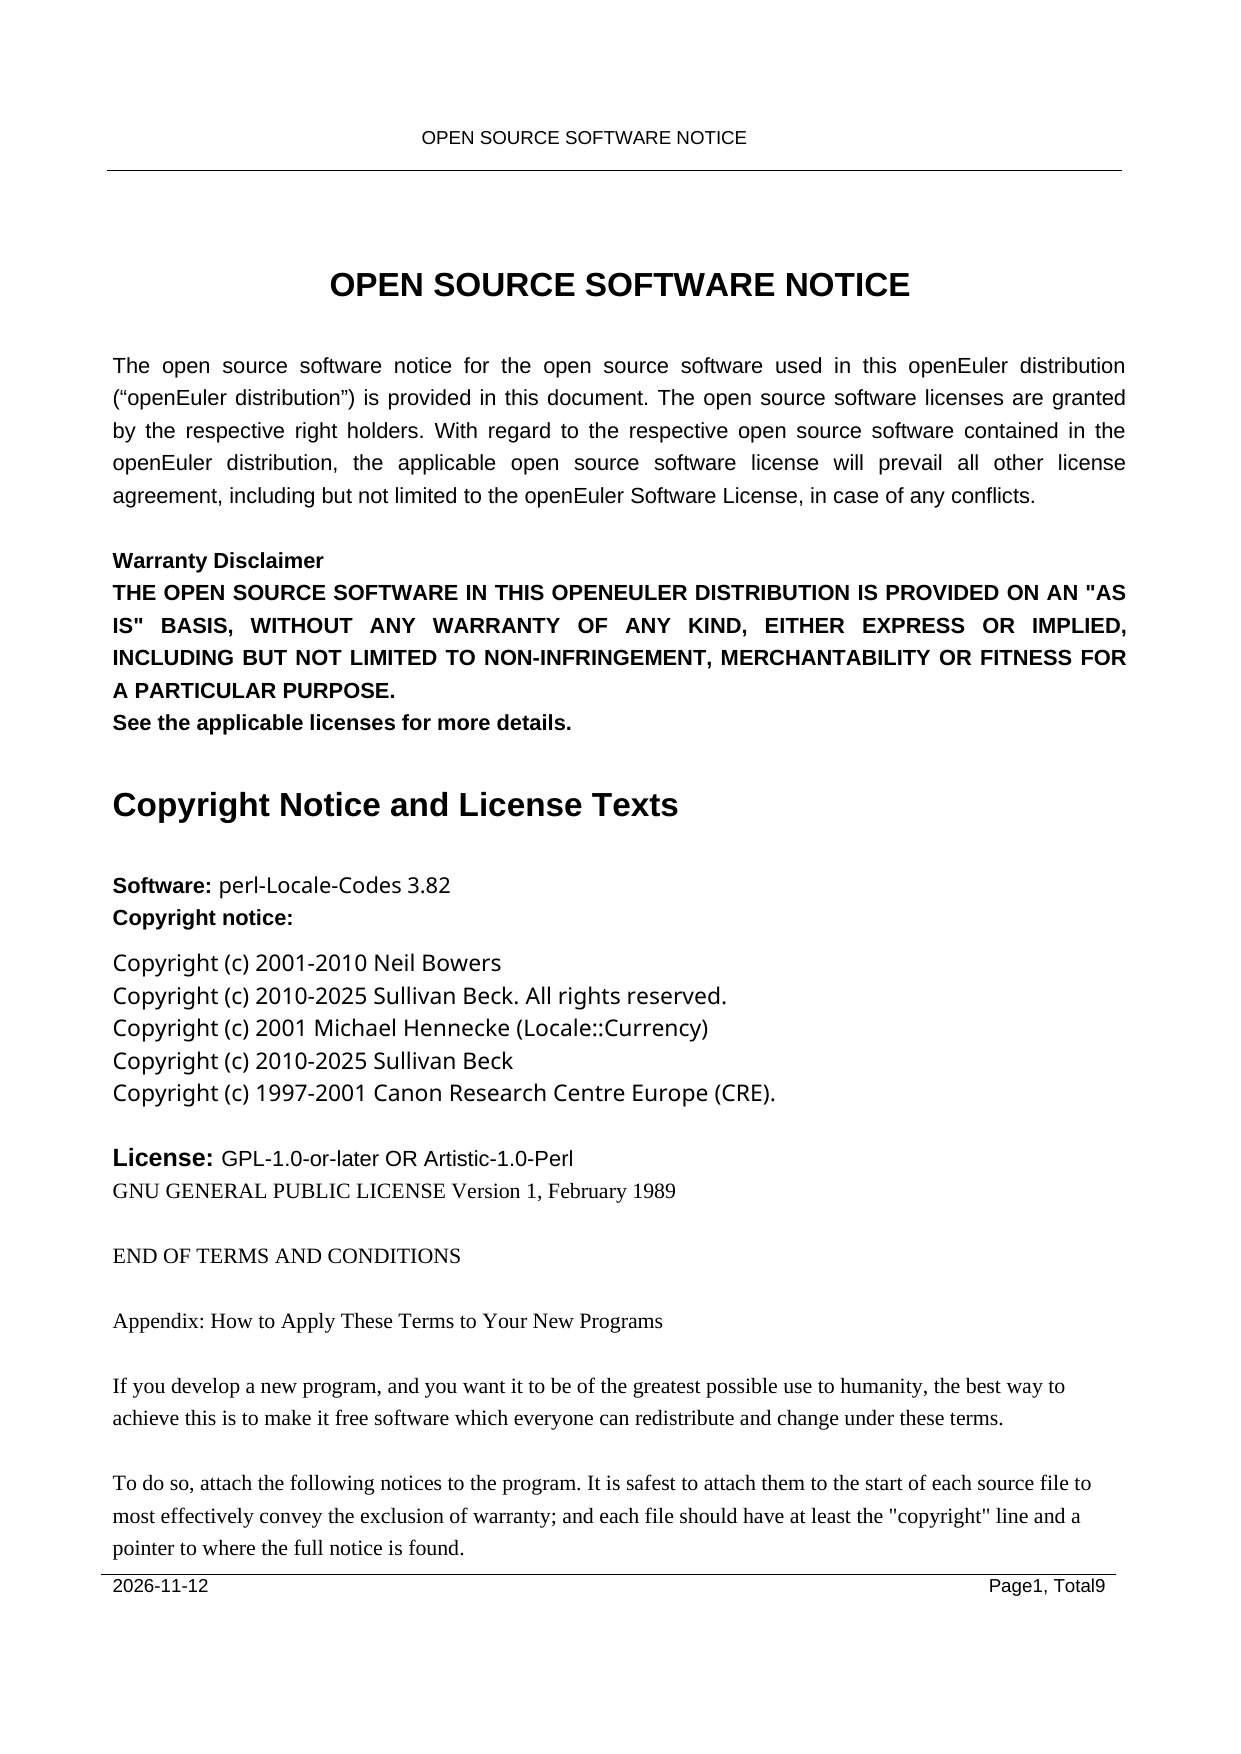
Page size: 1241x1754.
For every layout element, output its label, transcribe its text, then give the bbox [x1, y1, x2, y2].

text OPEN SOURCE SOFTWARE NOTICE [112, 251, 1128, 316]
text Copyright notice: [112, 901, 1128, 934]
text Copyright (c) 2001-2010 Neil Bowers Copyright (c) 2010-2025 Sullivan Beck. All rights reserved. Copyright (c) 2001 Michael Hennecke (Locale::Currency) Copyright (c) 2010-2025 Sullivan Beck Copyright (c) 1997-2001 Canon Research Centre Europe (CRE). [112, 947, 1128, 1142]
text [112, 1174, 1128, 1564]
text The open source software notice for the open source software used in this openEuler distribution (“openEuler distribution”) is provided in this document. The open source software licenses are granted by the respective right holders. With regard to the respective open source software contained in the openEuler distribution, the applicable open source software license will prevail all other license agreement, including but not limited to the openEuler Software License, in case of any conflicts. [112, 349, 1128, 511]
title Software: perl-Locale-Codes 3.82 [112, 869, 1128, 901]
text THE OPEN SOURCE SOFTWARE IN THIS OPENEULER DISTRIBUTION IS PROVIDED ON AN "AS IS" BASIS, WITHOUT ANY WARRANTY OF ANY KIND, EITHER EXPRESS OR IMPLIED, INCLUDING BUT NOT LIMITED TO NON-INFRINGEMENT, MERCHANTABILITY OR FITNESS FOR A PARTICULAR PURPOSE. See the applicable licenses for more details. [112, 576, 1128, 739]
text License: GPL-1.0-or-later OR Artistic-1.0-Perl [112, 1142, 1128, 1174]
text Copyright Notice and License Texts [112, 771, 1128, 836]
text Warranty Disclaimer [112, 544, 1128, 576]
